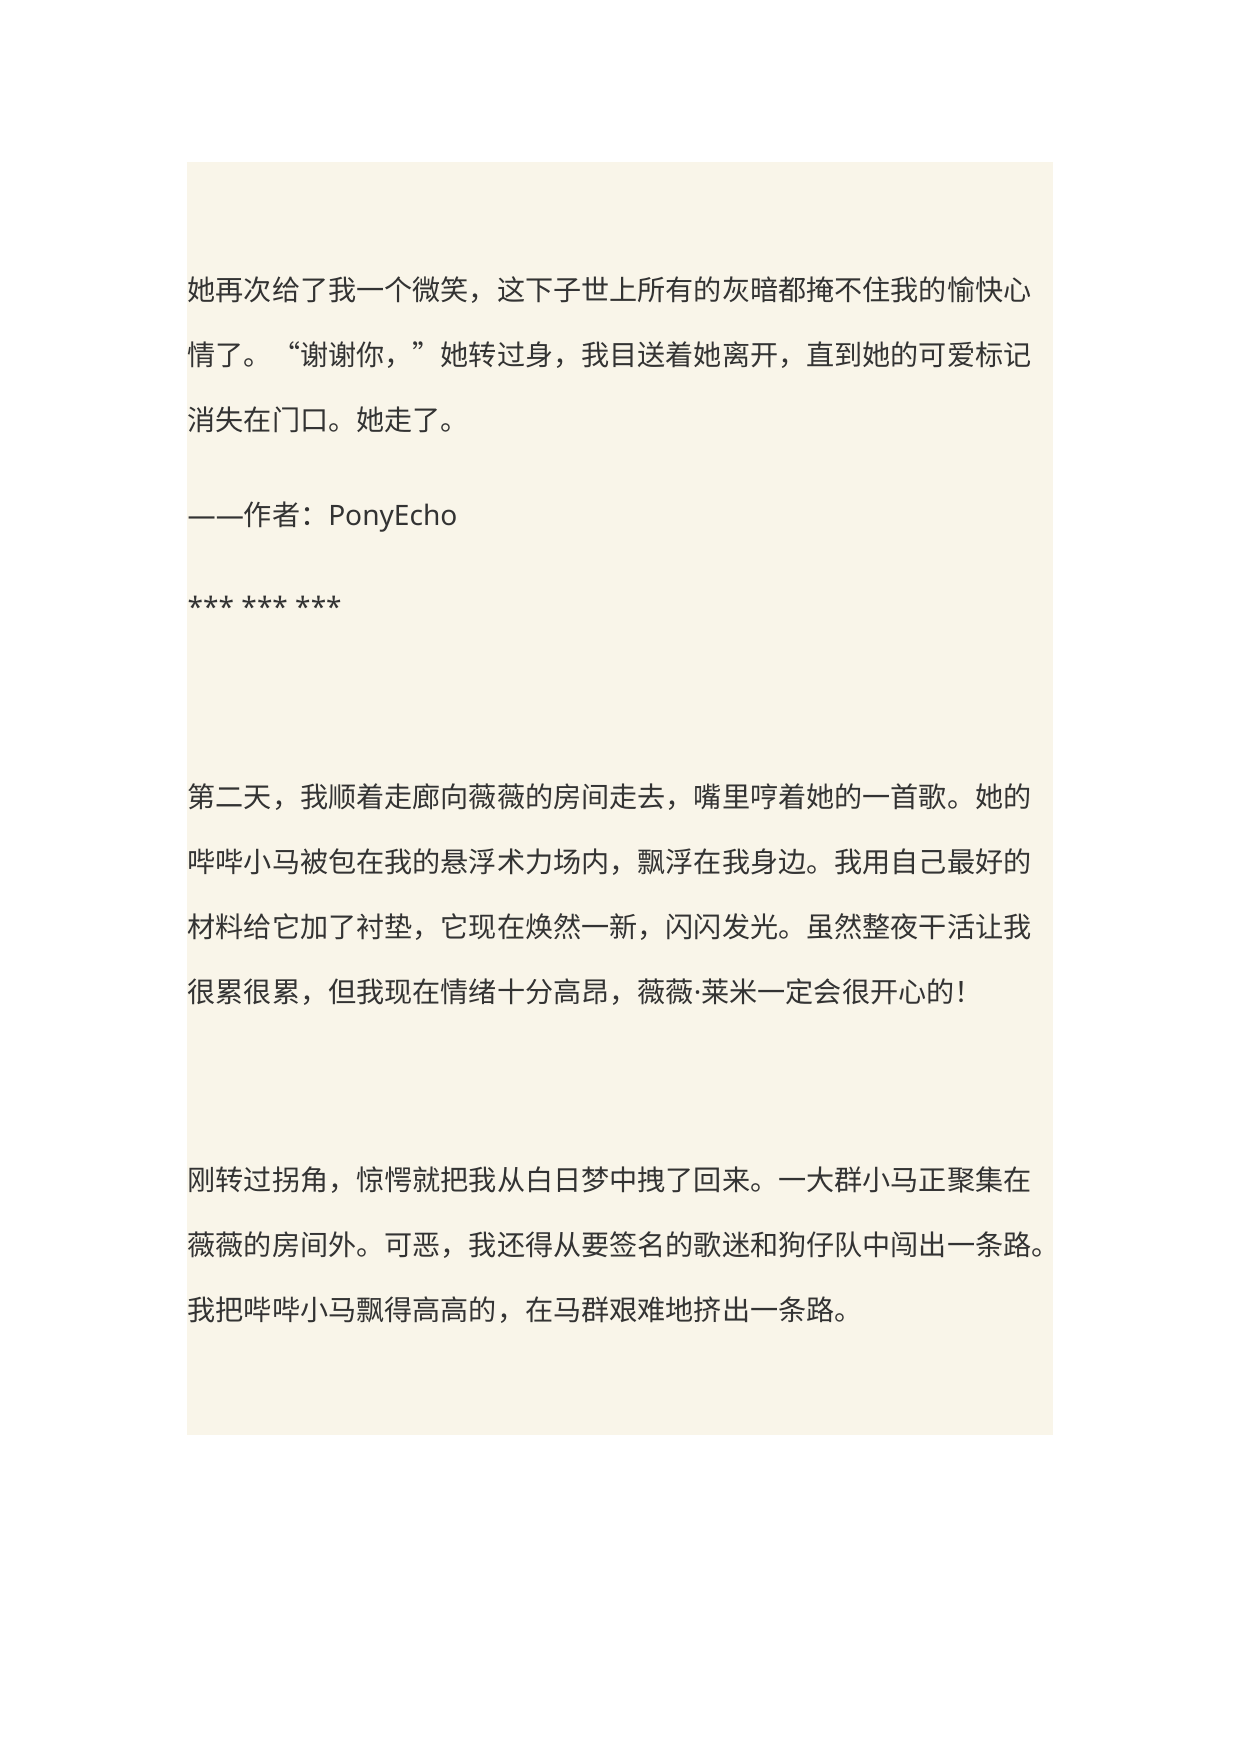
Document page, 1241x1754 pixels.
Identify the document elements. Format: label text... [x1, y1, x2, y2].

text ——作者：PonyEcho [187, 480, 1053, 545]
text 刚转过拐角，惊愕就把我从白日梦中拽了回来。一大群小马正聚集在薇薇的房间外。可恶，我还得从要签名的歌迷和狗仔队中闯出一条路。我把哔哔小马飘得高高的，在马群艰难地挤出一条路。 [187, 1146, 1053, 1341]
text 她再次给了我一个微笑，这下子世上所有的灰暗都掩不住我的愉快心情了。“谢谢你，”她转过身，我目送着她离开，直到她的可爱标记消失在门口。她走了。 [187, 256, 1053, 451]
text *** *** *** [187, 574, 1053, 639]
text 第二天，我顺着走廊向薇薇的房间走去，嘴里哼着她的一首歌。她的哔哔小马被包在我的悬浮术力场内，飘浮在我身边。我用自己最好的材料给它加了衬垫，它现在焕然一新，闪闪发光。虽然整夜干活让我很累很累，但我现在情绪十分高昂，薇薇·莱米一定会很开心的！ [187, 763, 1053, 1023]
